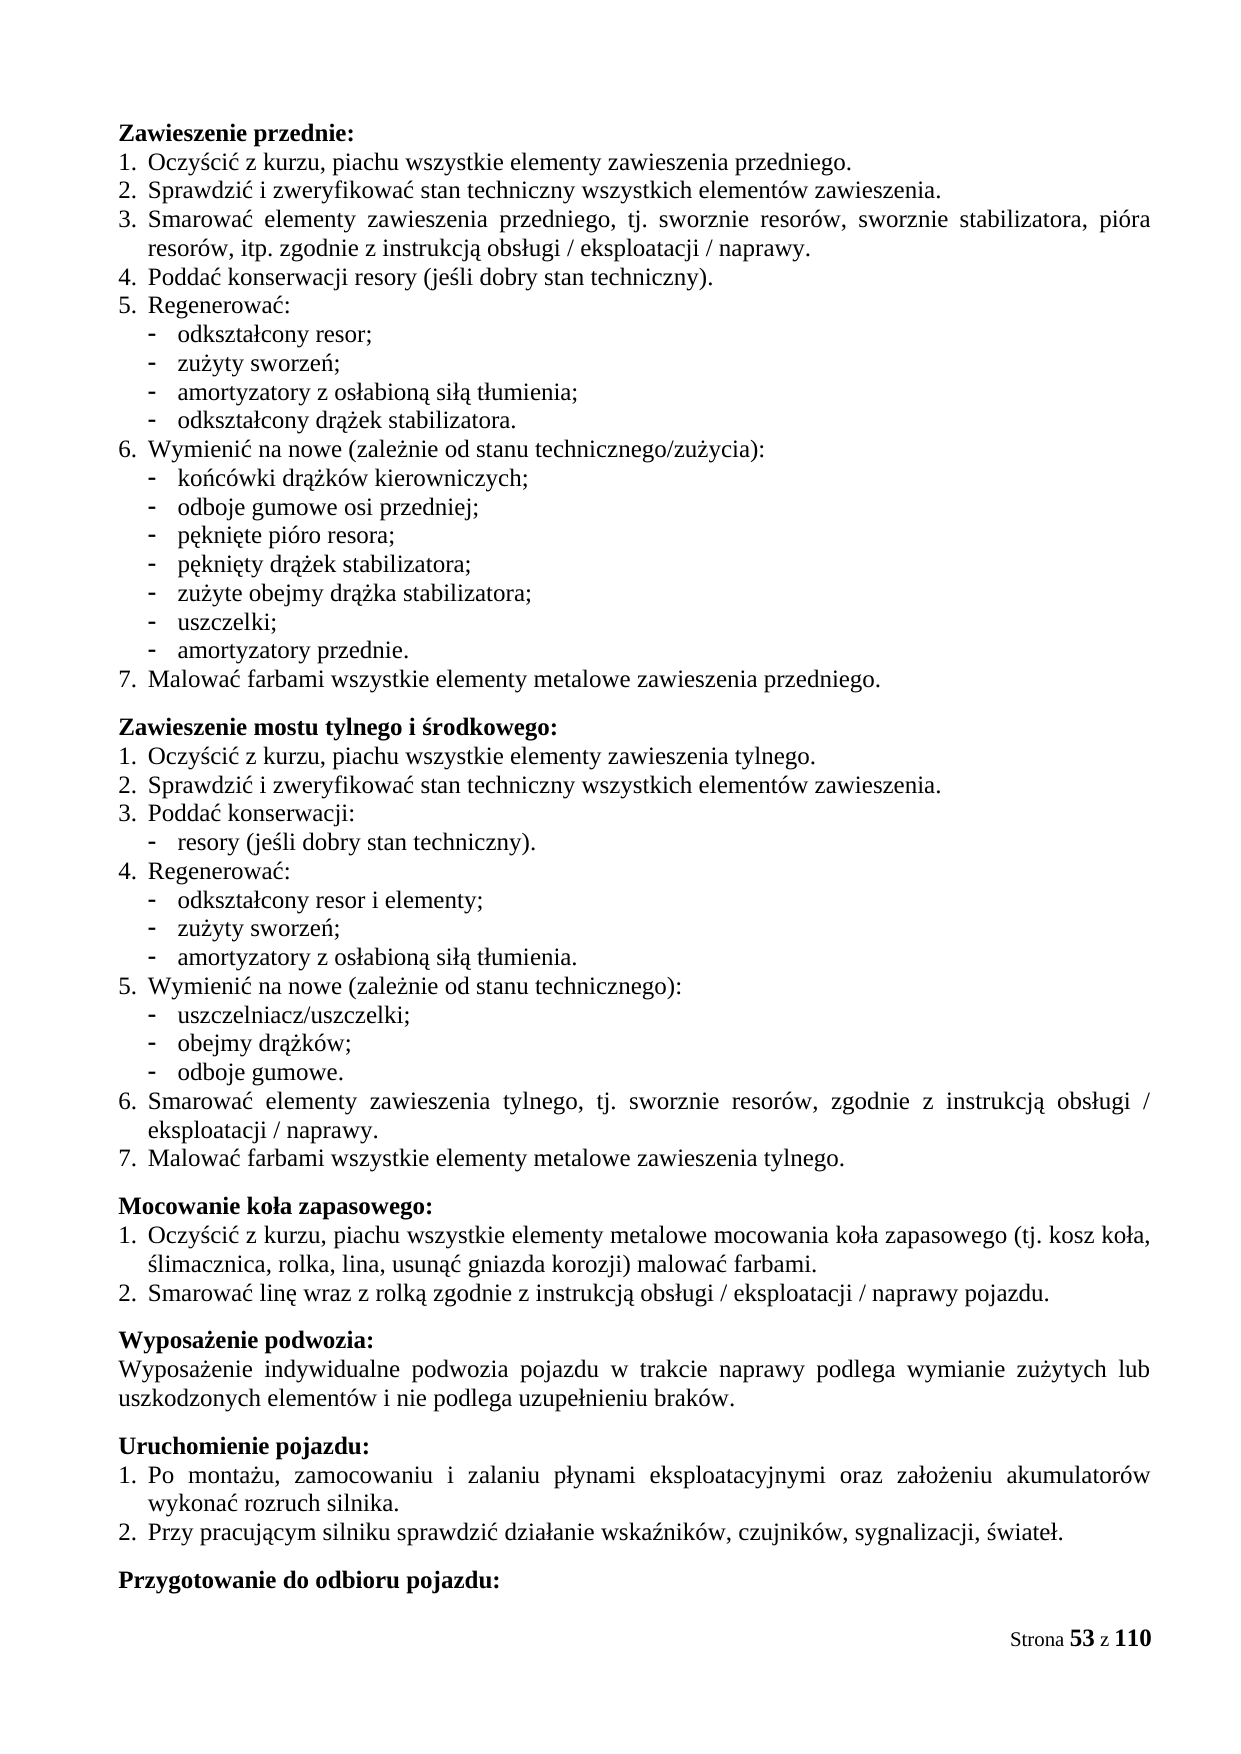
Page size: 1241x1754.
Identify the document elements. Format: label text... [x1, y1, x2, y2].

list Wymienić na nowe (zależnie od stanu technicznego/zużycia): [118, 434, 1152, 463]
list Regenerować: [118, 856, 1152, 885]
list Oczyścić z kurzu, piachu wszystkie elementy metalowe mocowania koła zapasowego (tj. kosz koła, ślimacznica, rolka, lina, usunąć gniazda korozji) malować farbami. [118, 1220, 1152, 1278]
list zużyty sworzeń; [148, 913, 1152, 942]
text Zawieszenie mostu tylnego i środkowego: [118, 712, 1152, 741]
list odboje gumowe osi przedniej; [148, 492, 1152, 521]
list Smarować elementy zawieszenia przedniego, tj. sworznie resorów, sworznie stabilizatora, pióra resorów, itp. zgodnie z instrukcją obsługi / eksploatacji / naprawy. [118, 204, 1152, 262]
list obejmy drążków; [148, 1028, 1152, 1057]
list odkształcony resor i elementy; [148, 885, 1152, 913]
list Poddać konserwacji: [118, 798, 1152, 827]
list Sprawdzić i zweryfikować stan techniczny wszystkich elementów zawieszenia. [118, 770, 1152, 798]
list Malować farbami wszystkie elementy metalowe zawieszenia tylnego. [118, 1143, 1152, 1172]
list Malować farbami wszystkie elementy metalowe zawieszenia przedniego. [118, 664, 1152, 693]
list uszczelniacz/uszczelki; [148, 1000, 1152, 1028]
list końcówki drążków kierowniczych; [148, 463, 1152, 492]
list Oczyścić z kurzu, piachu wszystkie elementy zawieszenia przedniego. [118, 147, 1152, 176]
list Wymienić na nowe (zależnie od stanu technicznego): [118, 971, 1152, 1000]
list zużyte obejmy drążka stabilizatora; [148, 578, 1152, 607]
list Regenerować: [118, 291, 1152, 319]
text Przygotowanie do odbioru pojazdu: [118, 1565, 1152, 1594]
list resory (jeśli dobry stan techniczny). [148, 827, 1152, 856]
text Mocowanie koła zapasowego: [118, 1191, 1152, 1220]
list Przy pracującym silniku sprawdzić działanie wskaźników, czujników, sygnalizacji, świateł. [118, 1517, 1152, 1546]
text Wyposażenie podwozia: [118, 1326, 1152, 1354]
text Wyposażenie indywidualne podwozia pojazdu w trakcie naprawy podlega wymianie zużytych lub uszkodzonych elementów i nie podlega uzupełnieniu braków. [118, 1354, 1152, 1412]
list odkształcony resor; [148, 319, 1152, 348]
list amortyzatory przednie. [148, 636, 1152, 664]
list amortyzatory z osłabioną siłą tłumienia. [148, 942, 1152, 971]
text Zawieszenie przednie: [118, 118, 1152, 147]
list Poddać konserwacji resory (jeśli dobry stan techniczny). [118, 262, 1152, 291]
list Oczyścić z kurzu, piachu wszystkie elementy zawieszenia tylnego. [118, 741, 1152, 770]
list Po montażu, zamocowaniu i zalaniu płynami eksploatacyjnymi oraz założeniu akumulatorów wykonać rozruch silnika. [118, 1460, 1152, 1517]
list odboje gumowe. [148, 1057, 1152, 1086]
list Sprawdzić i zweryfikować stan techniczny wszystkich elementów zawieszenia. [118, 176, 1152, 204]
list pęknięty drążek stabilizatora; [148, 549, 1152, 578]
list amortyzatory z osłabioną siłą tłumienia; [148, 377, 1152, 406]
list pęknięte pióro resora; [148, 521, 1152, 549]
list odkształcony drążek stabilizatora. [148, 406, 1152, 434]
list Smarować linę wraz z rolką zgodnie z instrukcją obsługi / eksploatacji / naprawy pojazdu. [118, 1278, 1152, 1306]
list uszczelki; [148, 607, 1152, 636]
list zużyty sworzeń; [148, 348, 1152, 377]
list Smarować elementy zawieszenia tylnego, tj. sworznie resorów, zgodnie z instrukcją obsługi / eksploatacji / naprawy. [118, 1086, 1152, 1143]
text Uruchomienie pojazdu: [118, 1431, 1152, 1460]
